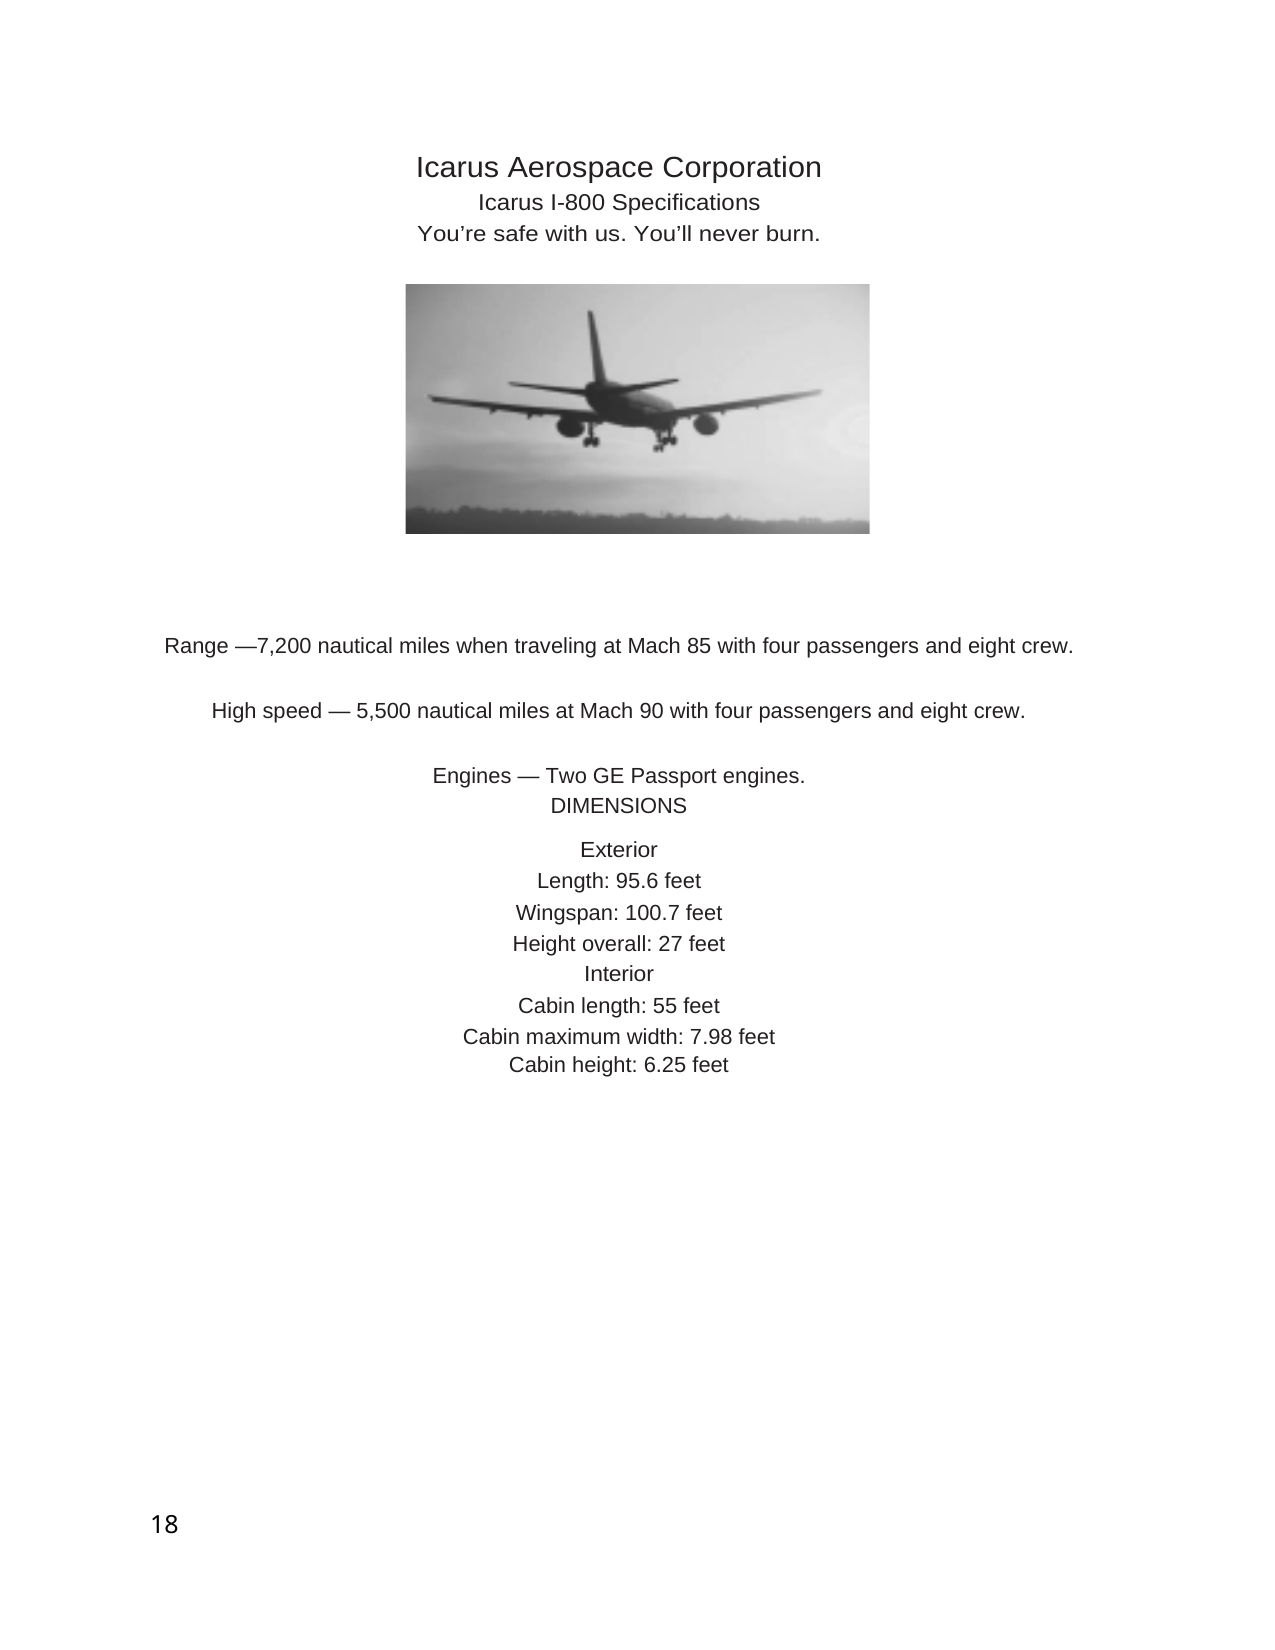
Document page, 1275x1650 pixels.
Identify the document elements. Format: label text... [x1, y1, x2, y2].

picture [405, 284, 870, 534]
text Range —7,200 nautical miles when traveling at Mach 85 with four passengers and eight crew. [150, 632, 1088, 658]
text Cabin length: 55 feet [150, 993, 1088, 1018]
text Interior [150, 961, 1088, 986]
text DIMENSIONS [150, 792, 1088, 818]
text Engines — Two GE Passport engines. [150, 763, 1088, 788]
text Icarus Aerospace Corporation [150, 150, 1088, 184]
text Height overall: 27 feet [150, 931, 1088, 957]
text Cabin maximum width: 7.98 feet [150, 1024, 1088, 1049]
text You’re safe with us. You’ll never burn. [150, 221, 1088, 246]
text Wingspan: 100.7 feet [150, 900, 1088, 925]
text High speed — 5,500 nautical miles at Mach 90 with four passengers and eight crew. [150, 698, 1088, 723]
text Length: 95.6 feet [150, 868, 1088, 893]
text Icarus I-800 Specifications [150, 189, 1088, 215]
text Exterior [150, 837, 1088, 862]
text Cabin height: 6.25 feet [150, 1052, 1088, 1077]
